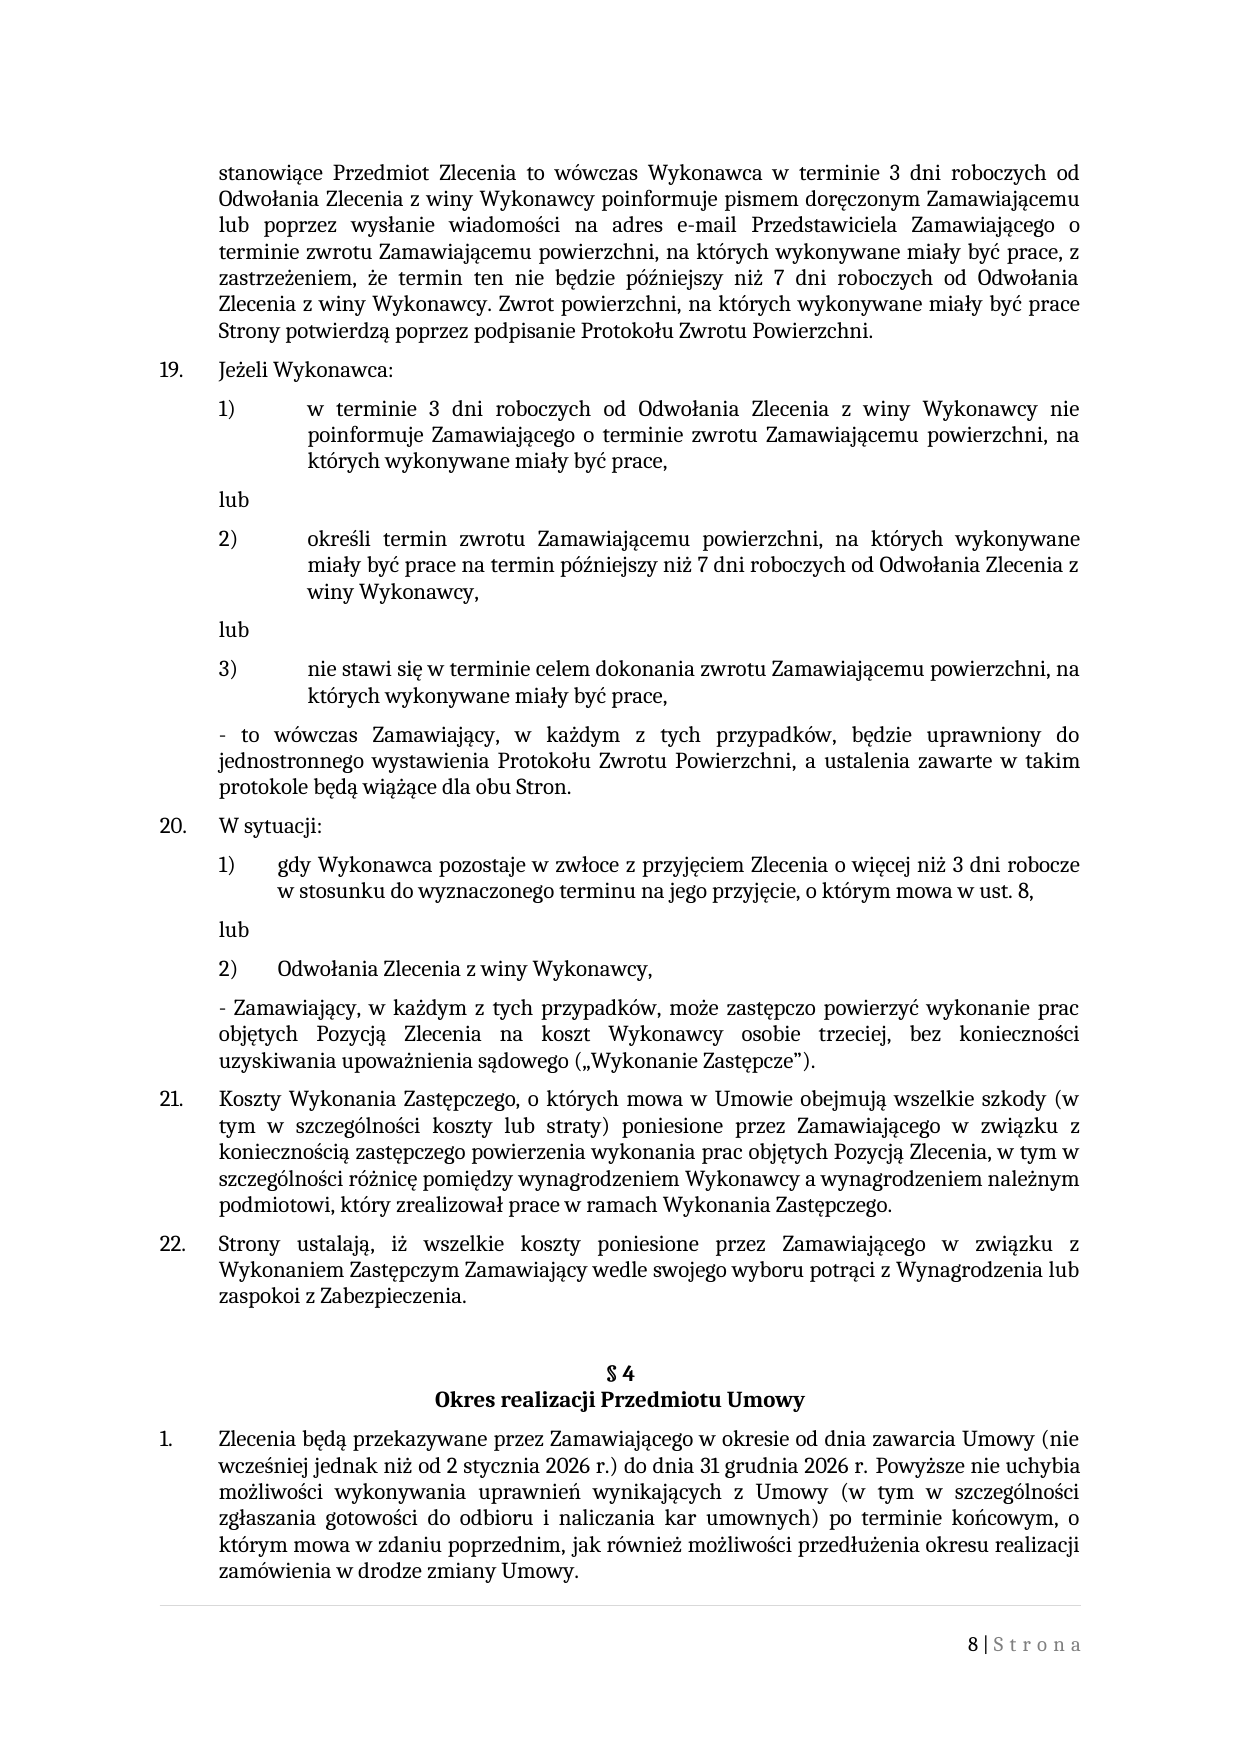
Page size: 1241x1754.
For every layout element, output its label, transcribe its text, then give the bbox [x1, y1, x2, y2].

text - to wówczas Zamawiający, w każdym z tych przypadków, będzie uprawniony do jednostronnego wystawienia Protokołu Zwrotu Powierzchni, a ustalenia zawarte w takim protokole będą wiążące dla obu Stron. [218, 721, 1081, 800]
list W sytuacji: [159, 813, 1081, 839]
text lub [218, 617, 1081, 644]
text - Zamawiający, w każdym z tych przypadków, może zastępczo powierzyć wykonanie prac objętych Pozycją Zlecenia na koszt Wykonawcy osobie trzeciej, bez konieczności uzyskiwania upoważnienia sądowego („Wykonanie Zastępcze”). [218, 995, 1081, 1074]
text § 4 Okres realizacji Przedmiotu Umowy [159, 1361, 1081, 1414]
text 1) gdy Wykonawca pozostaje w zwłoce z przyjęciem Zlecenia o więcej niż 3 dni robocze w stosunku do wyznaczonego terminu na jego przyjęcie, o którym mowa w ust. 8, [218, 852, 1081, 904]
text 22. Strony ustalają, iż wszelkie koszty poniesione przez Zamawiającego w związku z Wykonaniem Zastępczym Zamawiający wedle swojego wyboru potrąci z Wynagrodzenia lub zaspokoi z Zabezpieczenia. [159, 1231, 1081, 1309]
text 3) nie stawi się w terminie celem dokonania zwrotu Zamawiającemu powierzchni, na których wykonywane miały być prace, [218, 656, 1081, 709]
text 2) określi termin zwrotu Zamawiającemu powierzchni, na których wykonywane miały być prace na termin późniejszy niż 7 dni roboczych od Odwołania Zlecenia z winy Wykonawcy, [218, 526, 1081, 605]
text 1) w terminie 3 dni roboczych od Odwołania Zlecenia z winy Wykonawcy nie poinformuje Zamawiającego o terminie zwrotu Zamawiającemu powierzchni, na których wykonywane miały być prace, [218, 395, 1081, 474]
text 21. Koszty Wykonania Zastępczego, o których mowa w Umowie obejmują wszelkie szkody (w tym w szczególności koszty lub straty) poniesione przez Zamawiającego w związku z koniecznością zastępczego powierzenia wykonania prac objętych Pozycją Zlecenia, w tym w szczególności różnicę pomiędzy wynagrodzeniem Wykonawcy a wynagrodzeniem należnym podmiotowi, który zrealizował prace w ramach Wykonania Zastępczego. [159, 1086, 1081, 1218]
text lub [218, 917, 1081, 943]
text lub [218, 487, 1081, 513]
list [159, 159, 1081, 344]
list Zlecenia będą przekazywane przez Zamawiającego w okresie od dnia zawarcia Umowy (nie wcześniej jednak niż od 2 stycznia 2026 r.) do dnia 31 grudnia 2026 r. Powyższe nie uchybia możliwości wykonywania uprawnień wynikających z Umowy (w tym w szczególności zgłaszania gotowości do odbioru i naliczania kar umownych) po terminie końcowym, o którym mowa w zdaniu poprzednim, jak również możliwości przedłużenia okresu realizacji zamówienia w drodze zmiany Umowy. [159, 1426, 1081, 1584]
text 2) Odwołania Zlecenia z winy Wykonawcy, [218, 956, 1081, 982]
list Jeżeli Wykonawca: [159, 356, 1081, 383]
